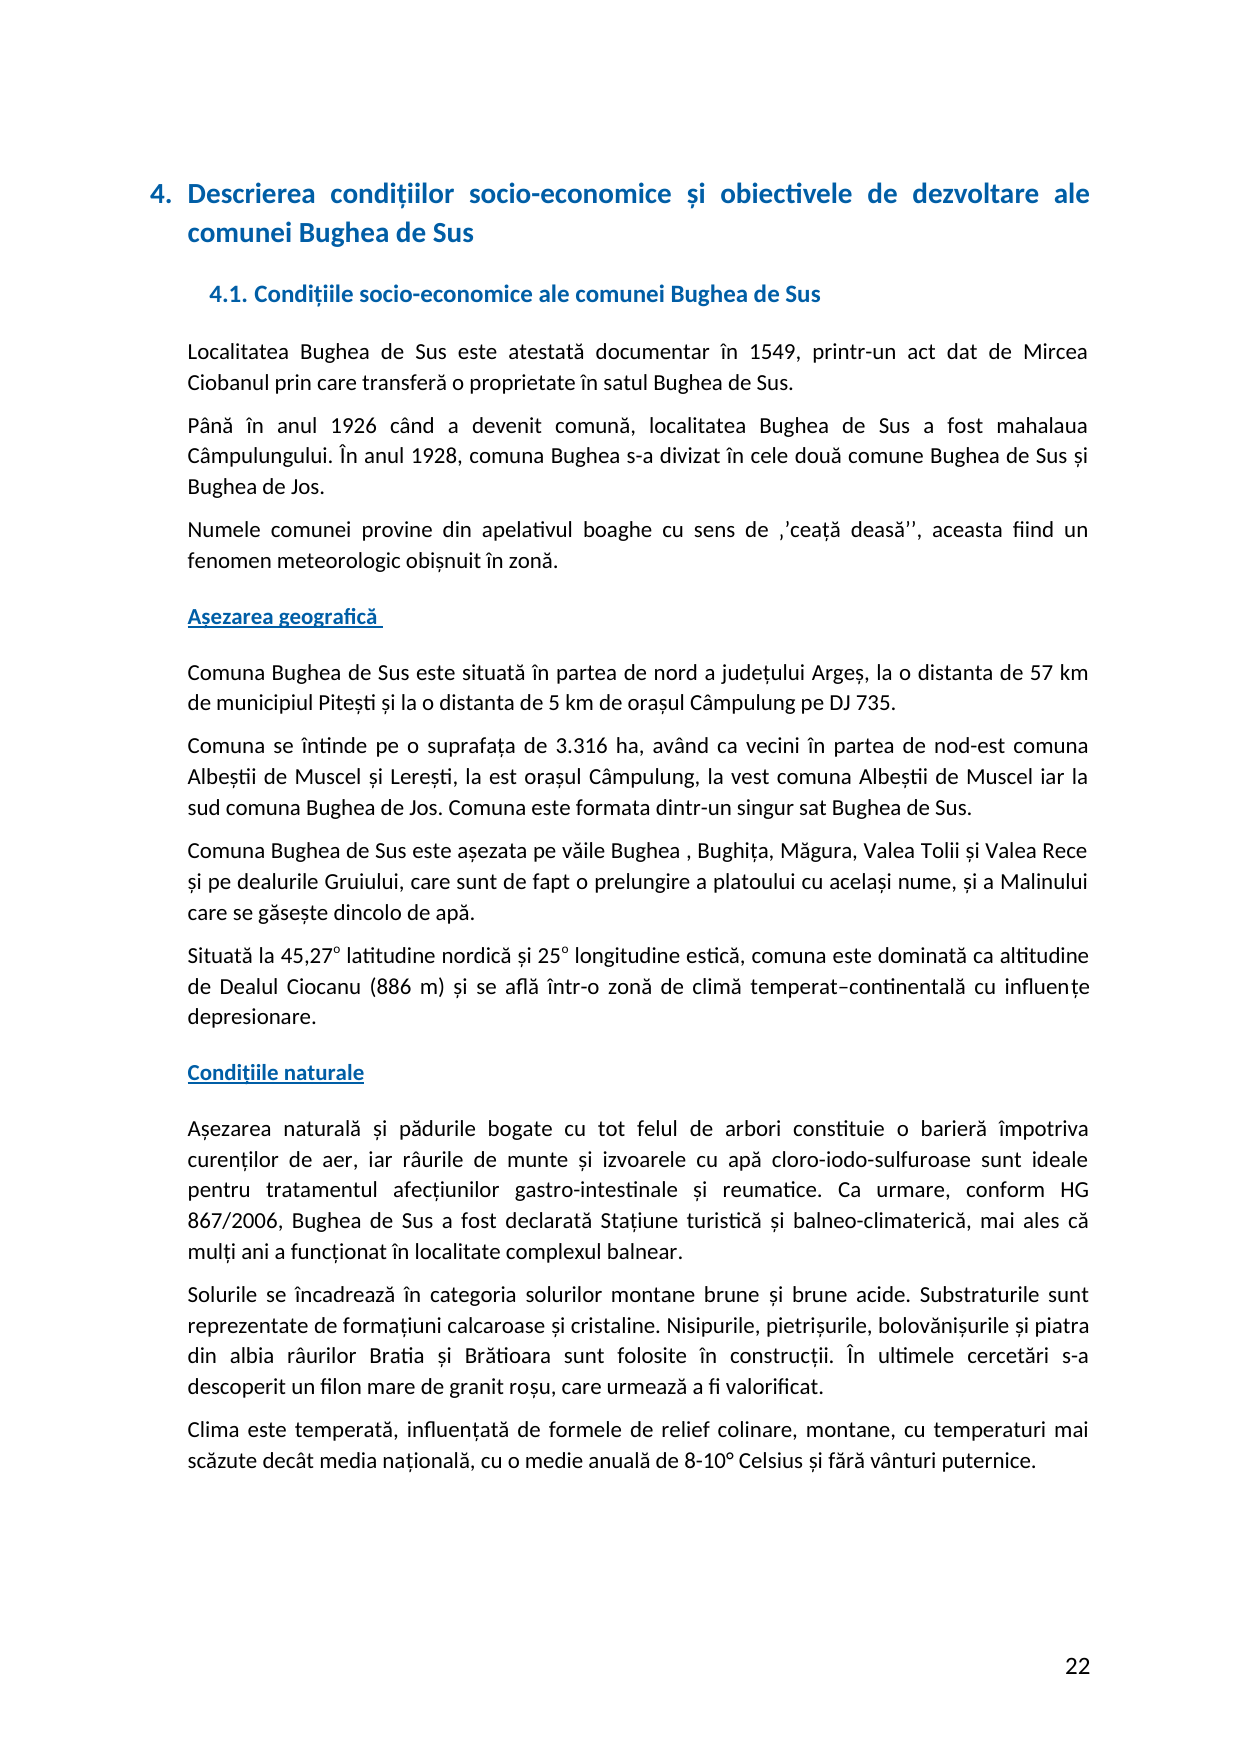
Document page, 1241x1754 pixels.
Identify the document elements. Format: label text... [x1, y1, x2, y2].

text Comuna Bughea de Sus este situată în partea de nord a județului Argeș, la o distanta de 57 km de municipiul Pitești și la o distanta de 5 km de orașul Câmpulung pe DJ 735. [187, 658, 1090, 716]
text Așezarea geografică [187, 602, 1090, 630]
text Așezarea naturală și pădurile bogate cu tot felul de arbori constituie o barieră împotriva curenților de aer, iar râurile de munte și izvoarele cu apă cloro-iodo-sulfuroase sunt ideale pentru tratamentul afecțiunilor gastro-intestinale și reumatice. Ca urmare, conform HG 867/2006, Bughea de Sus a fost declarată Stațiune turistică și balneo-climaterică, mai ales că mulți ani a funcționat în localitate complexul balnear. [187, 1114, 1090, 1265]
text Solurile se încadrează în categoria solurilor montane brune şi brune acide. Substraturile sunt reprezentate de formaţiuni calcaroase şi cristaline. Nisipurile, pietrişurile, bolovănişurile şi piatra din albia râurilor Bratia şi Brătioara sunt folosite în construcţii. În ultimele cercetări s-a descoperit un filon mare de granit roşu, care urmează a fi valorificat. [187, 1280, 1090, 1400]
text Clima este temperată, influenţată de formele de relief colinare, montane, cu temperaturi mai scăzute decât media naţională, cu o medie anuală de 8-10° Celsius şi fără vânturi puternice. [187, 1416, 1090, 1474]
text Comuna se întinde pe o suprafața de 3.316 ha, având ca vecini în partea de nod-est comuna Albeștii de Muscel și Lerești, la est orașul Câmpulung, la vest comuna Albeștii de Muscel iar la sud comuna Bughea de Jos. Comuna este formata dintr-un singur sat Bughea de Sus. [187, 732, 1090, 821]
text Situată la 45,27o latitudine nordică și 25o longitudine estică, comuna este dominată ca altitudine de Dealul Ciocanu (886 m) și se află într-o zonă de climă temperat–continentală cu influenţe depresionare. [187, 941, 1090, 1031]
text Descrierea condițiilor socio-economice și obiectivele de dezvoltare ale comunei Bughea de Sus [150, 175, 1090, 250]
text Până în anul 1926 când a devenit comună, localitatea Bughea de Sus a fost mahalaua Câmpulungului. În anul 1928, comuna Bughea s-a divizat în cele două comune Bughea de Sus și Bughea de Jos. [187, 411, 1090, 500]
text Comuna Bughea de Sus este așezata pe văile Bughea , Bughița, Măgura, Valea Tolii și Valea Rece și pe dealurile Gruiului, care sunt de fapt o prelungire a platoului cu același nume, și a Malinului care se găsește dincolo de apă. [187, 836, 1090, 926]
text Condițiile socio-economice ale comunei Bughea de Sus [209, 278, 1090, 309]
text Numele comunei provine din apelativul boaghe cu sens de ‚’ceață deasă’’, aceasta fiind un fenomen meteorologic obișnuit în zonă. [187, 516, 1090, 574]
text Condițiile naturale [187, 1058, 1090, 1086]
text Localitatea Bughea de Sus este atestată documentar în 1549, printr-un act dat de Mircea Ciobanul prin care transferă o proprietate în satul Bughea de Sus. [187, 337, 1090, 396]
